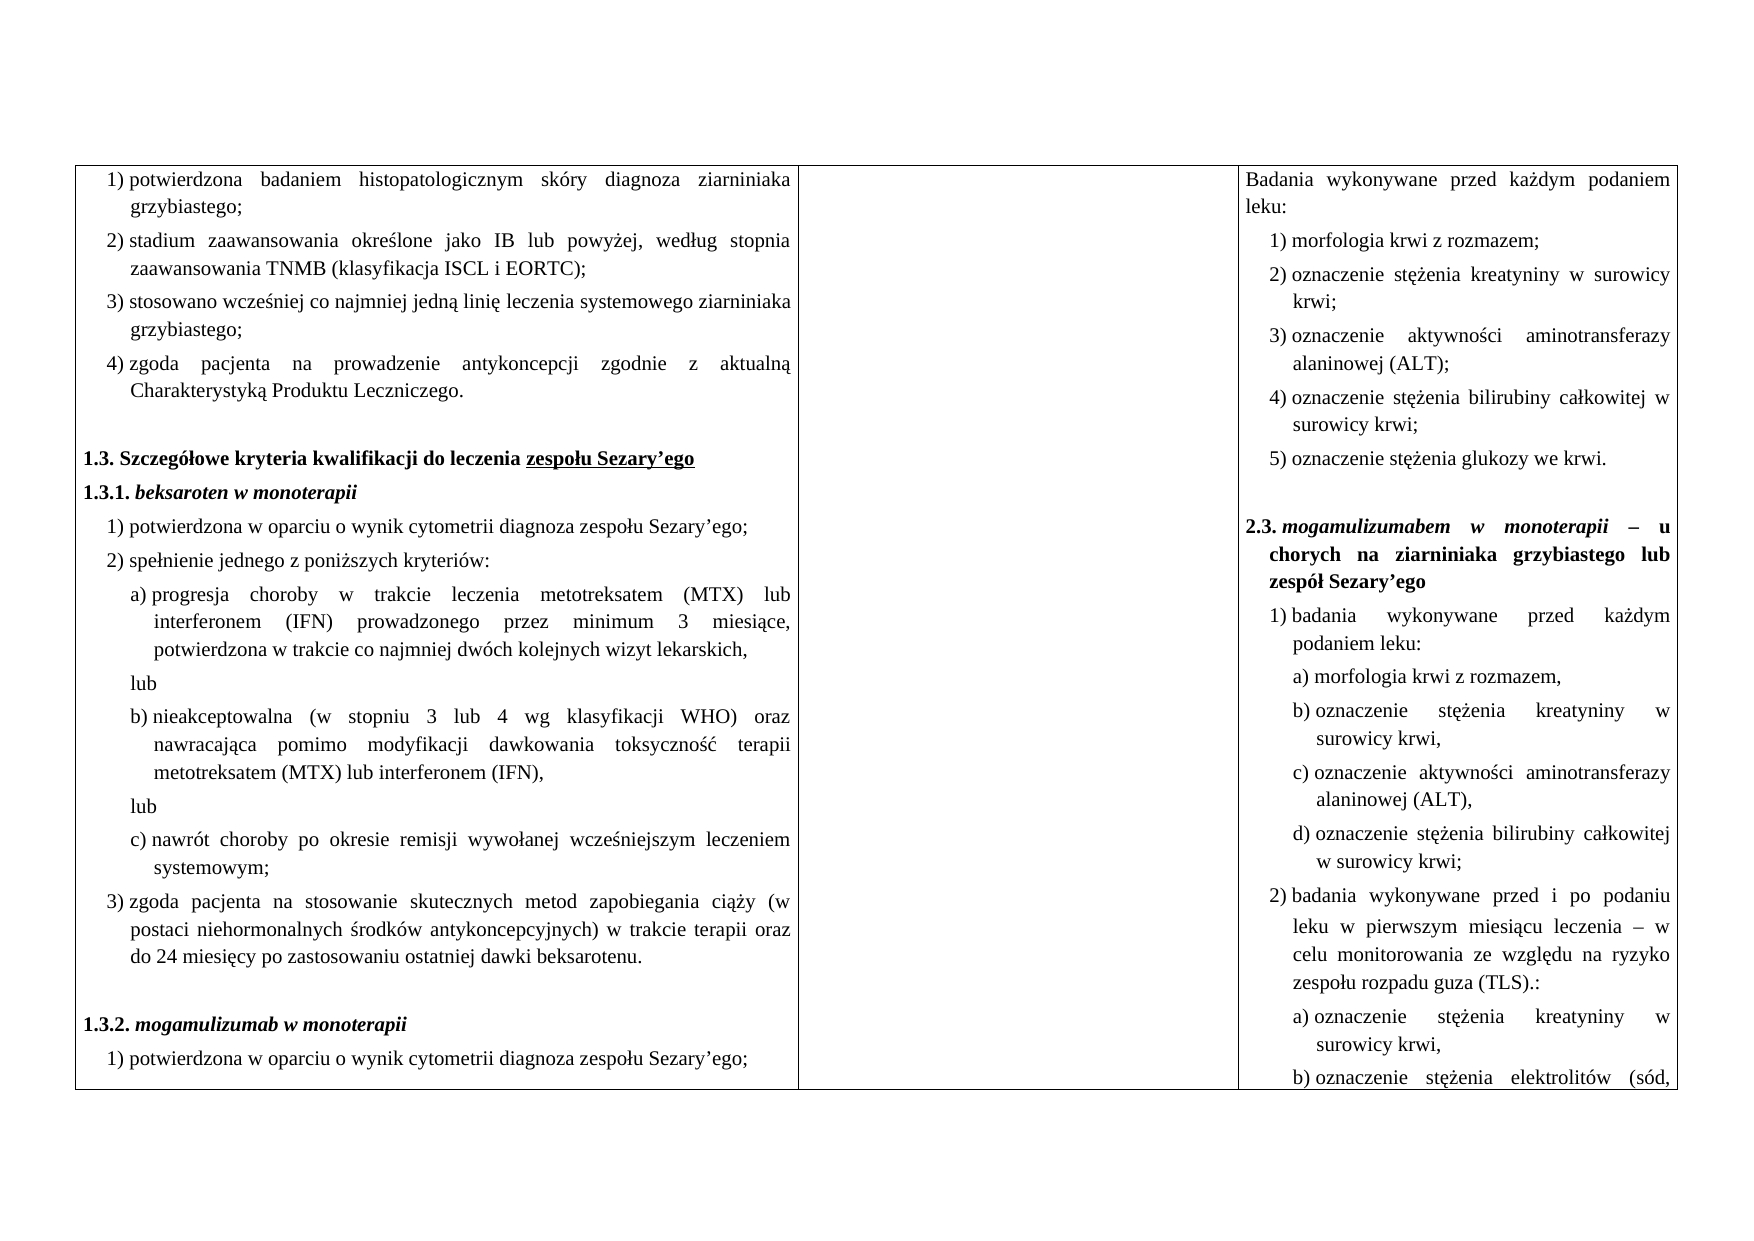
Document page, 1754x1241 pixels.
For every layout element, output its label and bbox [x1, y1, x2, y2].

table_cell [1239, 166, 1677, 1089]
table_cell [799, 166, 1238, 1089]
table_cell [76, 166, 798, 1089]
